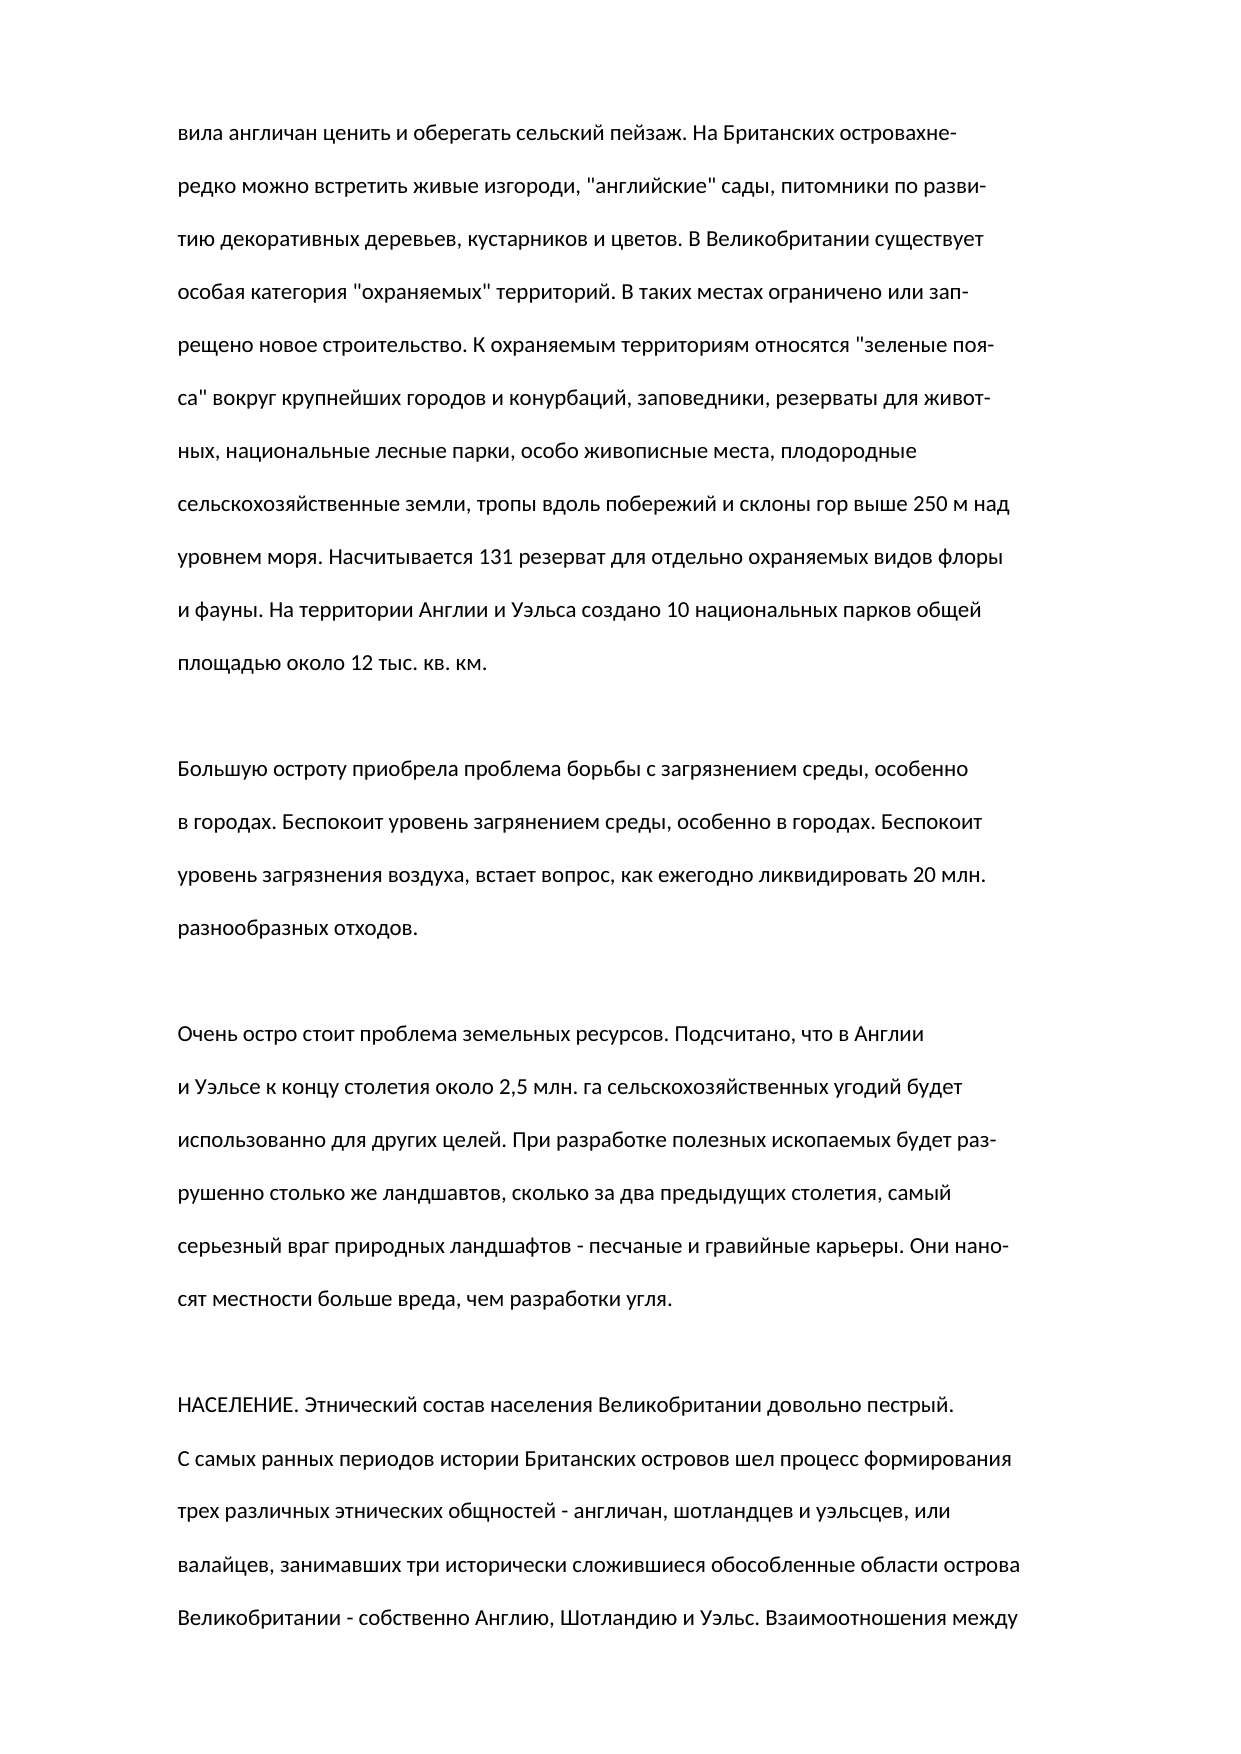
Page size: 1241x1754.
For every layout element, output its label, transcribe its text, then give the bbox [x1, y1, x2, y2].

text НАСЕЛЕНИЕ. Этнический состав населения Великобритании довольно пестрый. [177, 1391, 1152, 1419]
text рещено новое строительство. К охраняемым территориям относятся "зеленые поя- [177, 330, 1152, 358]
text редко можно встретить живые изгороди, "английские" сады, питомники по разви- [177, 171, 1152, 199]
text сельскохозяйственные земли, тропы вдоль побережий и склоны гор выше 250 м над [177, 489, 1152, 517]
text валайцев, занимавших три исторически сложившиеся обособленные области острова [177, 1550, 1152, 1578]
text са" вокруг крупнейших городов и конурбаций, заповедники, резерваты для живот- [177, 383, 1152, 411]
text сят местности больше вреда, чем разработки угля. [177, 1284, 1152, 1313]
text уровень загрязнения воздуха, встает вопрос, как ежегодно ликвидировать 20 млн. [177, 860, 1152, 888]
text трех различных этнических общностей - англичан, шотландцев и уэльсцев, или [177, 1497, 1152, 1525]
text использованно для других целей. При разработке полезных ископаемых будет раз- [177, 1126, 1152, 1153]
text и Уэльсе к концу столетия около 2,5 млн. га сельскохозяйственных угодий будет [177, 1072, 1152, 1101]
text С самых ранных периодов истории Британских островов шел процесс формирования [177, 1444, 1152, 1472]
text рушенно столько же ландшавтов, сколько за два предыдущих столетия, самый [177, 1178, 1152, 1207]
text Великобритании - собственно Англию, Шотландию и Уэльс. Взаимоотношения между [177, 1603, 1152, 1631]
text в городах. Беспокоит уровень загрянением среды, особенно в городах. Беспокоит [177, 807, 1152, 835]
text вила англичан ценить и оберегать сельский пейзаж. На Британских островахне- [177, 118, 1152, 146]
text площадью около 12 тыс. кв. км. [177, 648, 1152, 676]
text уровнем моря. Насчитывается 131 резерват для отдельно охраняемых видов флоры [177, 542, 1152, 570]
text особая категория "охраняемых" территорий. В таких местах ограничено или зап- [177, 277, 1152, 305]
text разнообразных отходов. [177, 913, 1152, 941]
text тию декоративных деревьев, кустарников и цветов. В Великобритании существует [177, 224, 1152, 252]
text Очень остро стоит проблема земельных ресурсов. Подсчитано, что в Англии [177, 1019, 1152, 1047]
text серьезный враг природных ландшафтов - песчаные и гравийные карьеры. Они нано- [177, 1232, 1152, 1259]
text ных, национальные лесные парки, особо живописные места, плодородные [177, 436, 1152, 464]
text и фауны. На территории Англии и Уэльса создано 10 национальных парков общей [177, 595, 1152, 623]
text Большую остроту приобрела проблема борьбы с загрязнением среды, особенно [177, 754, 1152, 782]
